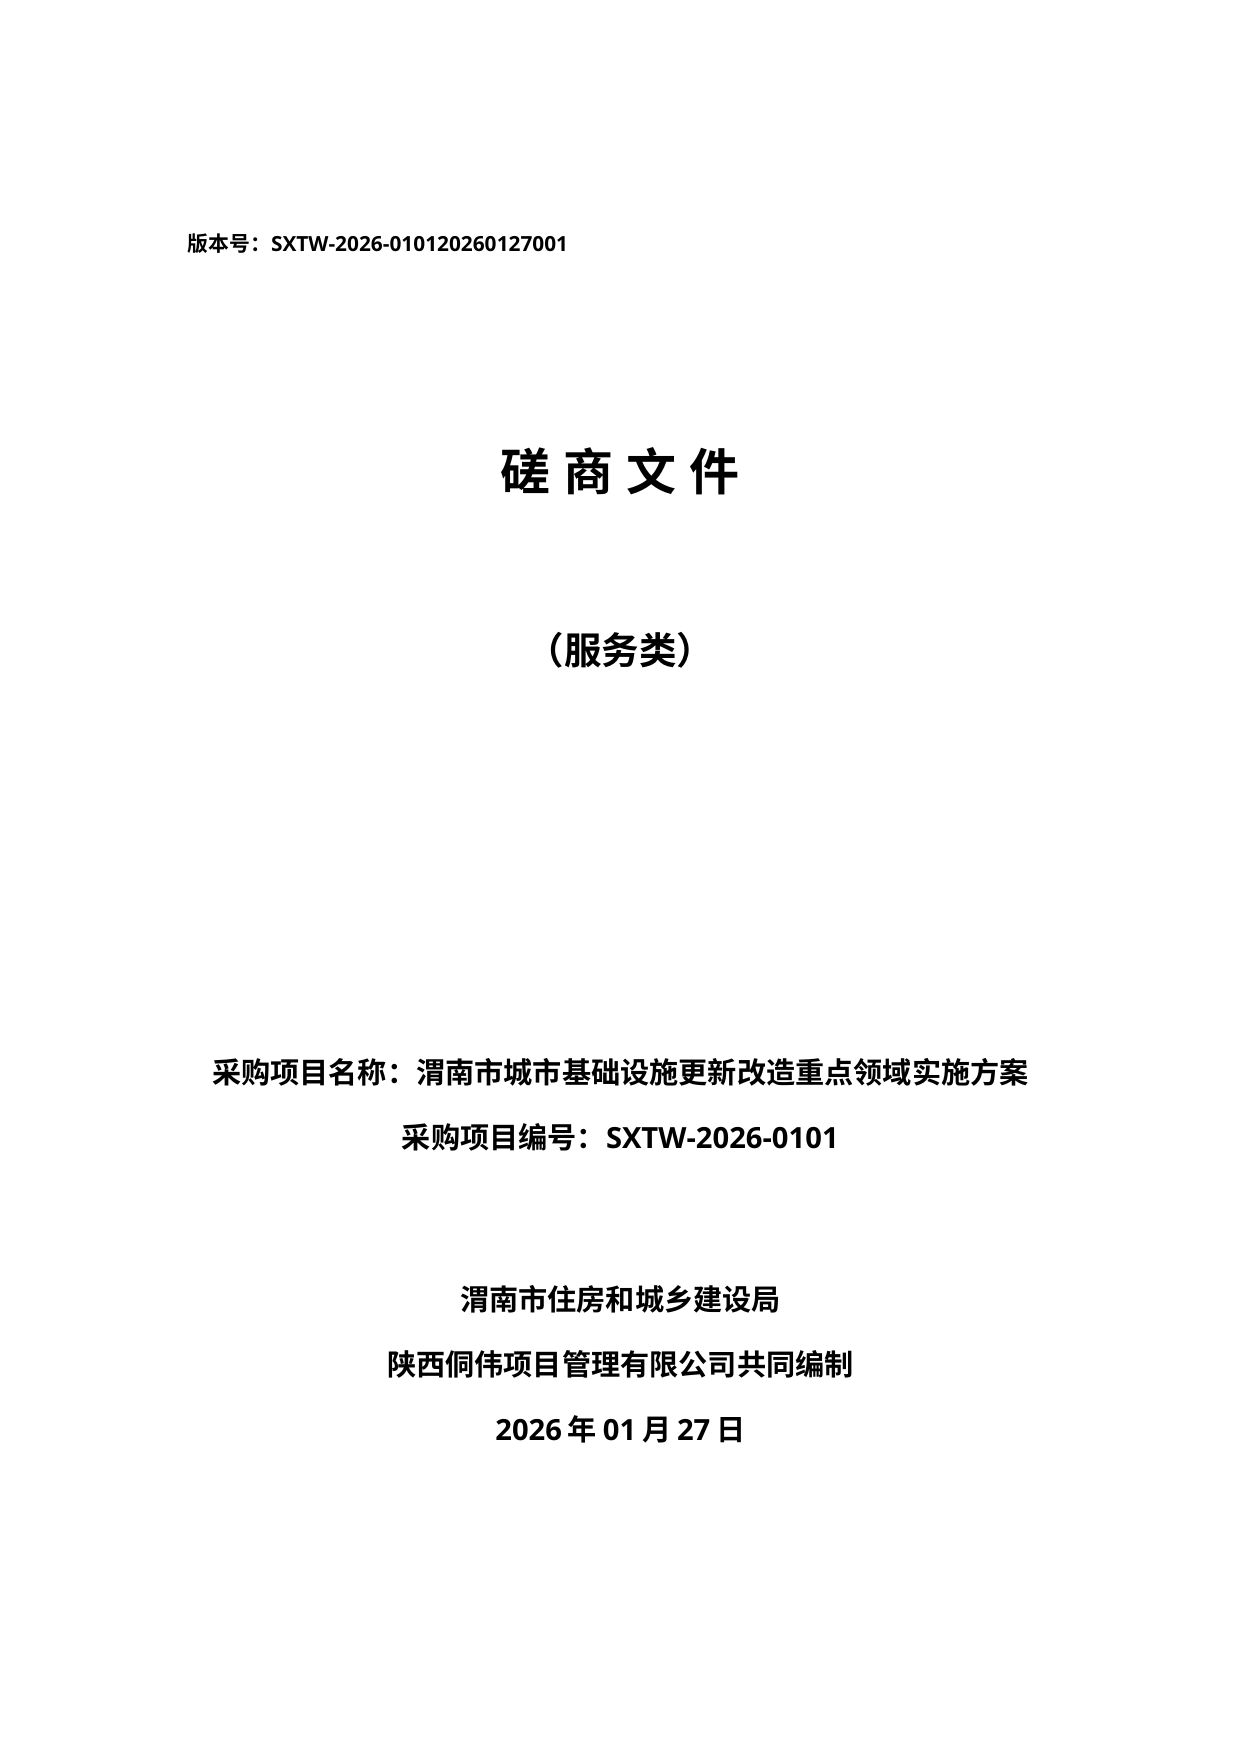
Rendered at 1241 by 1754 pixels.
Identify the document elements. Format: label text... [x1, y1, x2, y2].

text 渭南市住房和城乡建设局 [187, 1267, 1053, 1332]
text 采购项目名称：渭南市城市基础设施更新改造重点领域实施方案 [187, 1039, 1053, 1104]
text 2026年01月27日 [187, 1397, 1053, 1462]
text 陕西侗伟项目管理有限公司共同编制 [187, 1332, 1053, 1397]
text 采购项目编号：SXTW-2026-0101 [187, 1104, 1053, 1267]
text 磋 商 文 件 [187, 422, 1053, 617]
text 版本号：SXTW-2026-010120260127001 [187, 227, 1053, 422]
text （服务类） [187, 617, 1053, 1039]
